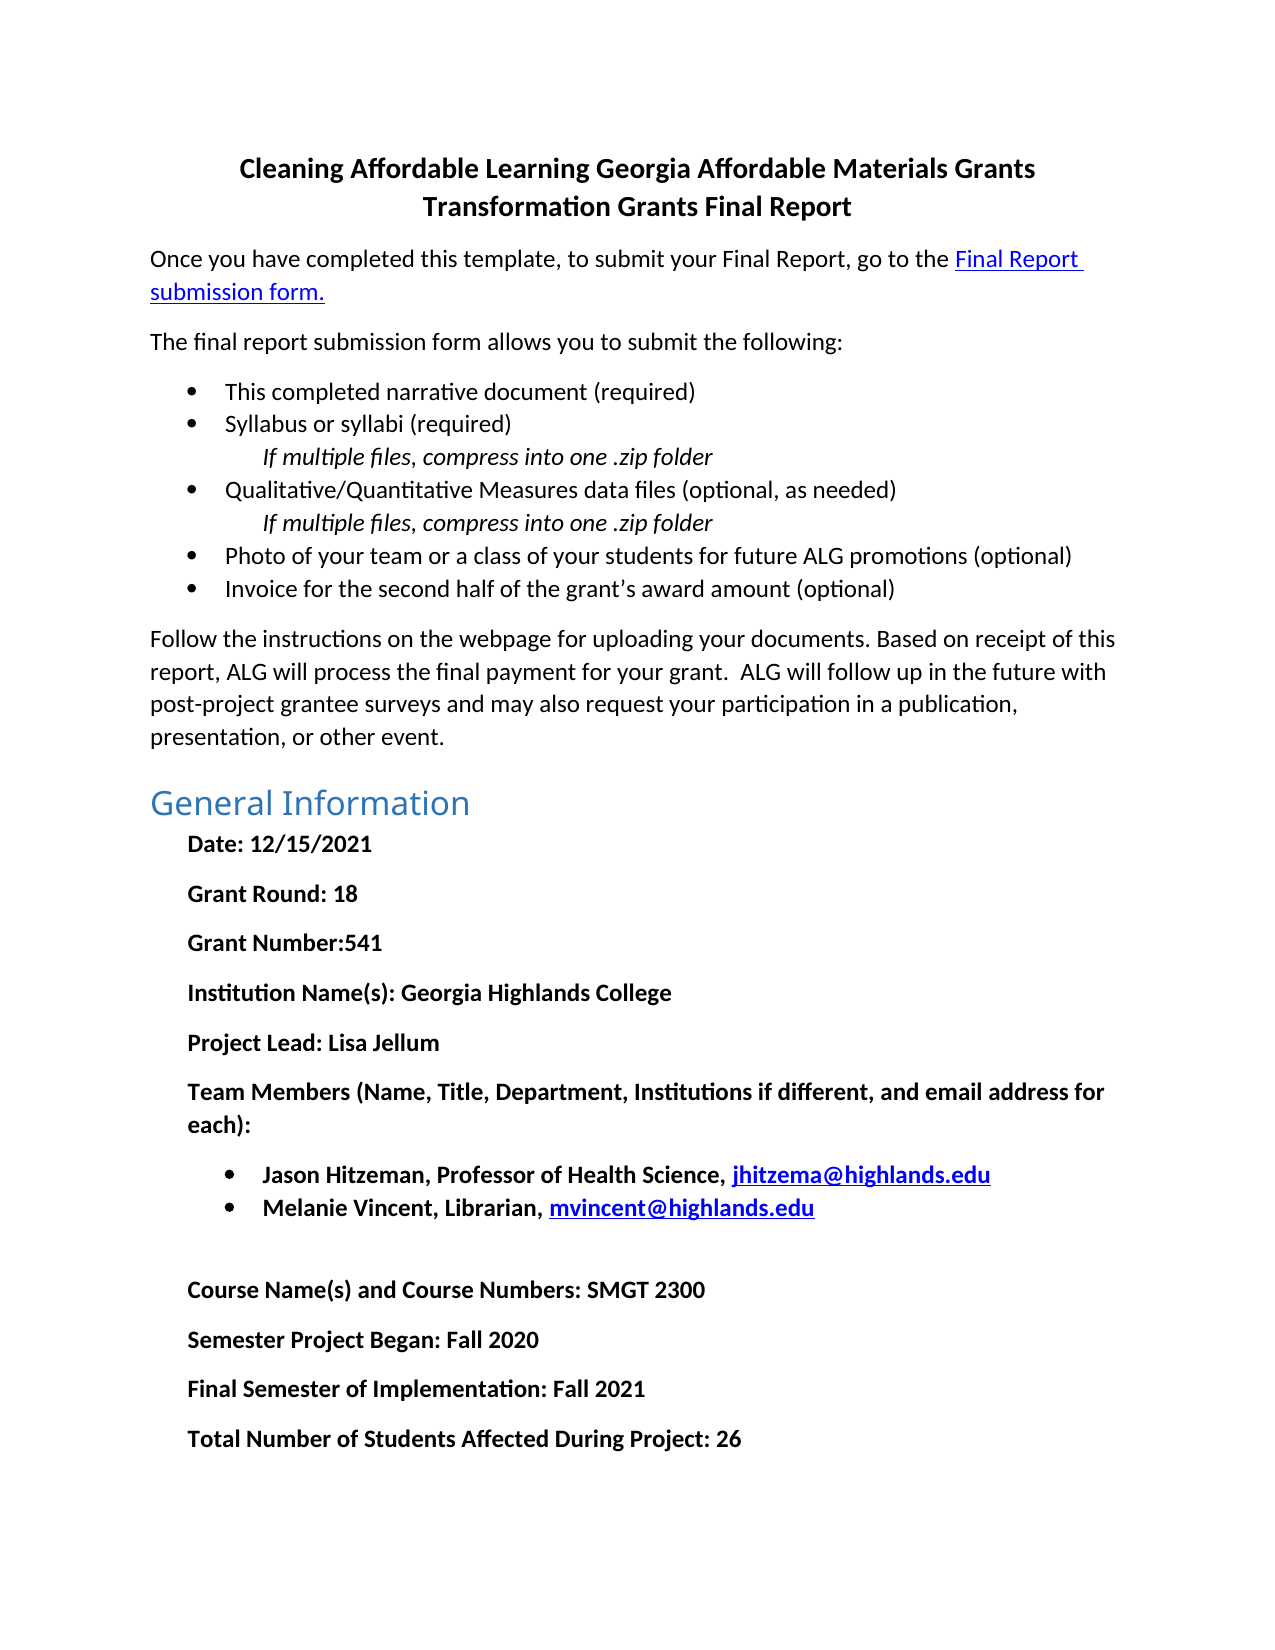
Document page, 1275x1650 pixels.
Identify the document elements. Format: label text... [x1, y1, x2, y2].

text The final report submission form allows you to submit the following: [150, 326, 1125, 357]
list Qualitative/Quantitative Measures data files (optional, as needed) [187, 474, 1125, 505]
text Date: 12/15/2021 [187, 828, 1125, 859]
text Grant Number:541 [187, 927, 1125, 958]
subtitle General Information [150, 779, 1125, 825]
text Follow the instructions on the webpage for uploading your documents. Based on receipt of this report, ALG will process the final payment for your grant. ALG will follow up in the future with post-project grantee surveys and may also request your participation in a publication, presentation, or other event. [150, 623, 1125, 752]
text Grant Round: 18 [187, 878, 1125, 908]
list If multiple files, compress into one .zip folder [262, 441, 1125, 472]
text Team Members (Name, Title, Department, Institutions if different, and email address for each): [187, 1076, 1125, 1140]
text Institution Name(s): Georgia Highlands College [187, 977, 1125, 1008]
list Jason Hitzeman, Professor of Health Science, jhitzema@highlands.edu [225, 1159, 1125, 1189]
title Cleaning Affordable Learning Georgia Affordable Materials Grants Transformation Grants Final Report [150, 150, 1125, 224]
list Syllabus or syllabi (required) [187, 408, 1125, 439]
list This completed narrative document (required) [187, 376, 1125, 406]
text Final Semester of Implementation: Fall 2021 [187, 1373, 1125, 1404]
text Project Lead: Lisa Jellum [187, 1027, 1125, 1057]
list Invoice for the second half of the grant’s award amount (optional) [187, 573, 1125, 604]
text Total Number of Students Affected During Project: 26 [187, 1423, 1125, 1453]
text Course Name(s) and Course Numbers: SMGT 2300 [187, 1274, 1125, 1305]
list Photo of your team or a class of your students for future ALG promotions (optional) [187, 540, 1125, 571]
list If multiple files, compress into one .zip folder [262, 507, 1125, 538]
text Once you have completed this template, to submit your Final Report, go to the Final Report submission form. [150, 243, 1125, 307]
list Melanie Vincent, Librarian, mvincent@highlands.edu [225, 1192, 1125, 1222]
text Semester Project Began: Fall 2020 [187, 1324, 1125, 1354]
